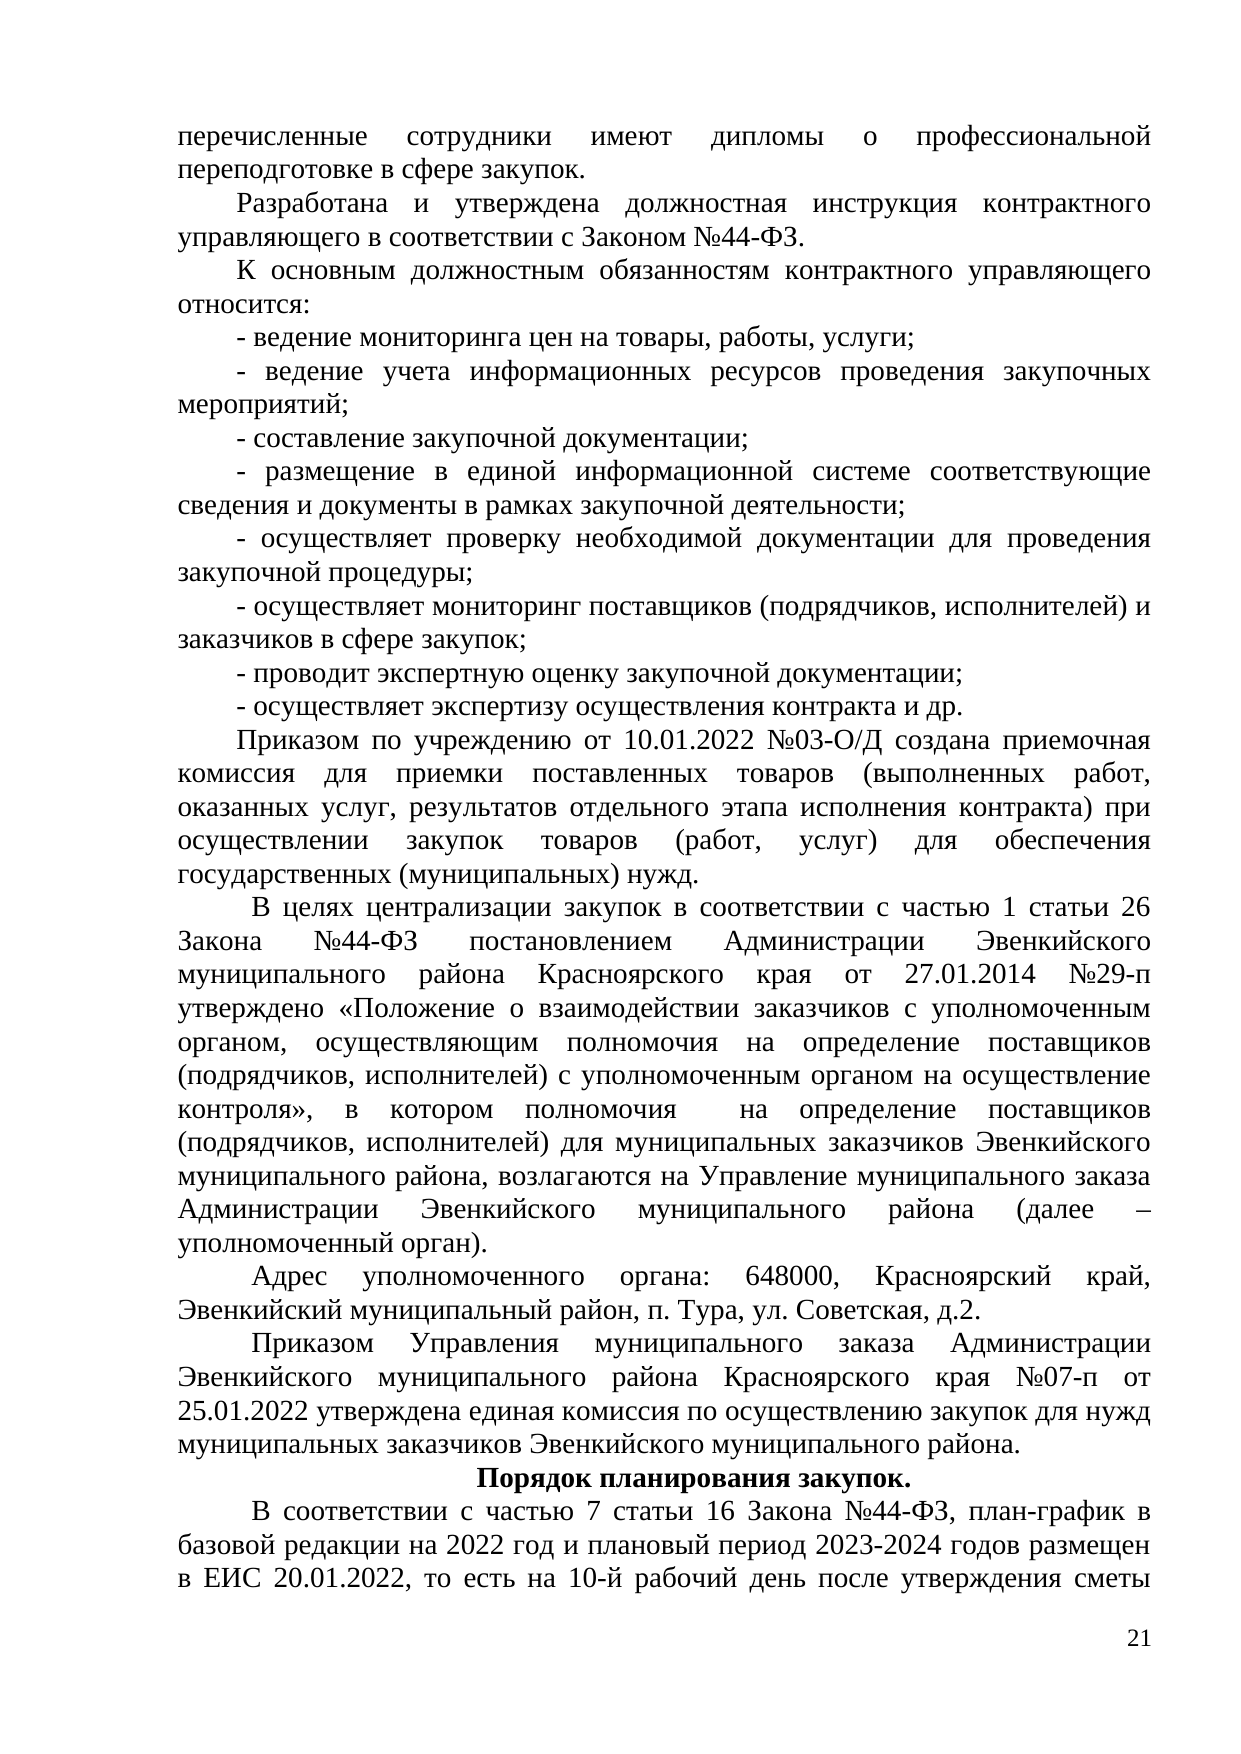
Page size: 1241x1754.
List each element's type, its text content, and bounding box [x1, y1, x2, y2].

text - составление закупочной документации; [177, 420, 1152, 453]
text Адрес уполномоченного органа: 648000, Красноярский край, Эвенкийский муниципальный район, п. Тура, ул. Советская, д.2. [177, 1258, 1152, 1326]
text - осуществляет проверку необходимой документации для проведения закупочной процедуры; [177, 521, 1152, 588]
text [177, 118, 1152, 185]
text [177, 1493, 1152, 1594]
text Приказом по учреждению от 10.01.2022 №03-О/Д создана приемочная комиссия для приемки поставленных товаров (выполненных работ, оказанных услуг, результатов отдельного этапа исполнения контракта) при осуществлении закупок товаров (работ, услуг) для обеспечения государственных (муниципальных) нужд. [177, 722, 1152, 889]
text - проводит экспертную оценку закупочной документации; [177, 655, 1152, 688]
text Приказом Управления муниципального заказа Администрации Эвенкийского муниципального района Красноярского края №07-п от 25.01.2022 утверждена единая комиссия по осуществлению закупок для нужд муниципальных заказчиков Эвенкийского муниципального района. [177, 1326, 1152, 1460]
text К основным должностным обязанностям контрактного управляющего относится: [177, 252, 1152, 319]
text - ведение мониторинга цен на товары, работы, услуги; [177, 319, 1152, 353]
text Порядок планирования закупок. [177, 1460, 1152, 1493]
text Разработана и утверждена должностная инструкция контрактного управляющего в соответствии с Законом №44-ФЗ. [177, 185, 1152, 252]
text - осуществляет экспертизу осуществления контракта и др. [177, 688, 1152, 722]
text - размещение в единой информационной системе соответствующие сведения и документы в рамках закупочной деятельности; [177, 453, 1152, 521]
text - ведение учета информационных ресурсов проведения закупочных мероприятий; [177, 353, 1152, 420]
text - осуществляет мониторинг поставщиков (подрядчиков, исполнителей) и заказчиков в сфере закупок; [177, 588, 1152, 655]
text В целях централизации закупок в соответствии с частью 1 статьи 26 Закона №44-ФЗ постановлением Администрации Эвенкийского муниципального района Красноярского края от 27.01.2014 №29-п утверждено «Положение о взаимодействии заказчиков с уполномоченным органом, осуществляющим полномочия на определение поставщиков (подрядчиков, исполнителей) с уполномоченным органом на осуществление контроля», в котором полномочия на определение поставщиков (подрядчиков, исполнителей) для муниципальных заказчиков Эвенкийского муниципального района, возлагаются на Управление муниципального заказа Администрации Эвенкийского муниципального района (далее – уполномоченный орган). [177, 889, 1152, 1258]
